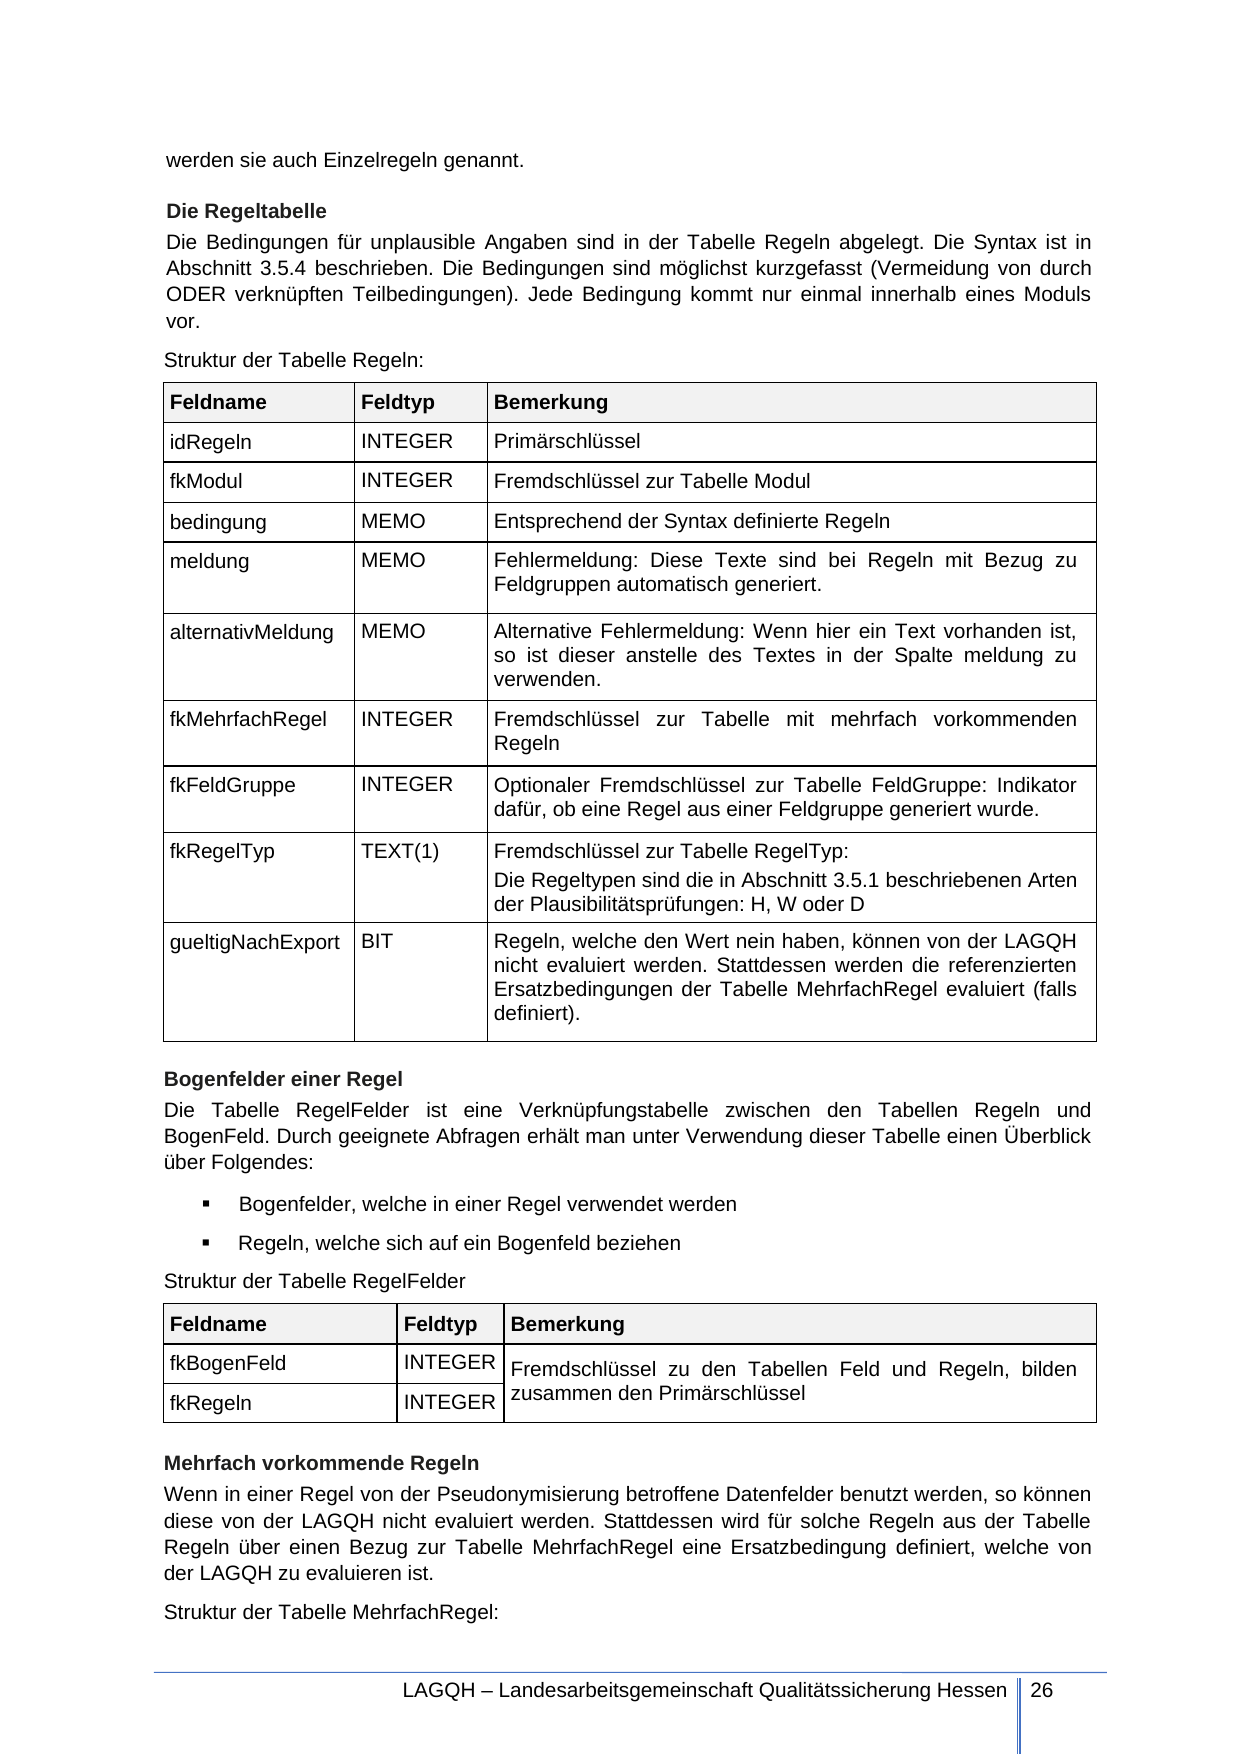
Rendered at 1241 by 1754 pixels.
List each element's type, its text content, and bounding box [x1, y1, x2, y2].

table_cell MEMO [355, 543, 487, 612]
table_cell Entsprechend der Syntax definierte Regeln [488, 503, 1096, 541]
table_cell INTEGER [355, 701, 487, 765]
table_cell fkRegeln [164, 1384, 396, 1422]
table_cell fkFeldGruppe [164, 767, 354, 832]
table_cell gueltigNachExport [164, 923, 354, 1041]
list Bogenfelder, welche in einer Regel verwendet werden [201, 1191, 1093, 1215]
table_cell idRegeln [164, 423, 354, 461]
table_cell fkRegelTyp [164, 833, 354, 922]
text Struktur der Tabelle RegelFelder [164, 1269, 1093, 1293]
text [166, 148, 1093, 172]
table_cell meldung [164, 543, 354, 612]
table_header Feldtyp [398, 1304, 503, 1343]
table_cell MEMO [355, 614, 487, 699]
list Regeln, welche sich auf ein Bogenfeld beziehen [201, 1230, 1093, 1254]
text Die Regeltabelle [166, 199, 1093, 223]
table_cell bedingung [164, 503, 354, 541]
table_cell INTEGER [355, 767, 487, 832]
table_cell fkBogenFeld [164, 1345, 396, 1383]
table_cell Fremdschlüssel zur Tabelle RegelTyp: Die Regeltypen sind die in Abschnitt 3.5.1 beschriebenen Arten der Plausibilitätsprüfungen: H, W oder D [488, 833, 1096, 922]
table_header Feldtyp [355, 383, 487, 422]
text Die Tabelle RegelFelder ist eine Verknüpfungstabelle zwischen den Tabellen Regeln und BogenFeld. Durch geeignete Abfragen erhält man unter Verwendung dieser Tabelle einen Überblick über Folgendes: [163, 1097, 1093, 1174]
table_header Bemerkung [488, 383, 1096, 422]
table_cell Fremdschlüssel zu den Tabellen Feld und Regeln, bilden zusammen den Primärschlüssel [505, 1345, 1096, 1422]
table_cell INTEGER [398, 1345, 503, 1383]
text Die Bedingungen für unplausible Angaben sind in der Tabelle Regeln abgelegt. Die Syntax ist in Abschnitt 3.5.4 beschrieben. Die Bedingungen sind möglichst kurzgefasst (Vermeidung von durch ODER verknüpften Teilbedingungen). Jede Bedingung kommt nur einmal innerhalb eines Moduls vor. [166, 229, 1093, 333]
table_cell Fremdschlüssel zur Tabelle Modul [488, 463, 1096, 502]
table_cell BIT [355, 923, 487, 1041]
table_cell INTEGER [398, 1384, 503, 1422]
text Mehrfach vorkommende Regeln [164, 1451, 1093, 1475]
table_cell Primärschlüssel [488, 423, 1096, 461]
table_cell INTEGER [355, 463, 487, 502]
table_cell MEMO [355, 503, 487, 541]
text Wenn in einer Regel von der Pseudonymisierung betroffene Datenfelder benutzt werden, so können diese von der LAGQH nicht evaluiert werden. Stattdessen wird für solche Regeln aus der Tabelle Regeln über einen Bezug zur Tabelle MehrfachRegel eine Ersatzbedingung definiert, welche von der LAGQH zu evaluieren ist. [163, 1482, 1093, 1585]
table_cell INTEGER [355, 423, 487, 461]
table_cell fkMehrfachRegel [164, 701, 354, 765]
table_cell Regeln, welche den Wert nein haben, können von der LAGQH nicht evaluiert werden. Stattdessen werden die referenzierten Ersatzbedingungen der Tabelle MehrfachRegel evaluiert (falls definiert). [488, 923, 1096, 1041]
text Bogenfelder einer Regel [163, 1067, 1093, 1091]
table_cell alternativMeldung [164, 614, 354, 699]
table_cell fkModul [164, 463, 354, 502]
table_cell Fehlermeldung: Diese Texte sind bei Regeln mit Bezug zu Feldgruppen automatisch generiert. [488, 543, 1096, 612]
table_cell TEXT(1) [355, 833, 487, 922]
table_header Feldname [164, 1304, 396, 1343]
table_cell Fremdschlüssel zur Tabelle mit mehrfach vorkommenden Regeln [488, 701, 1096, 765]
text Struktur der Tabelle MehrfachRegel: [164, 1600, 1093, 1624]
table_header Bemerkung [505, 1304, 1096, 1343]
table_cell Alternative Fehlermeldung: Wenn hier ein Text vorhanden ist, so ist dieser anstelle des Textes in der Spalte meldung zu verwenden. [488, 614, 1096, 699]
table_header Feldname [164, 383, 354, 422]
text Struktur der Tabelle Regeln: [164, 347, 1093, 371]
table_cell Optionaler Fremdschlüssel zur Tabelle FeldGruppe: Indikator dafür, ob eine Regel aus einer Feldgruppe generiert wurde. [488, 767, 1096, 832]
